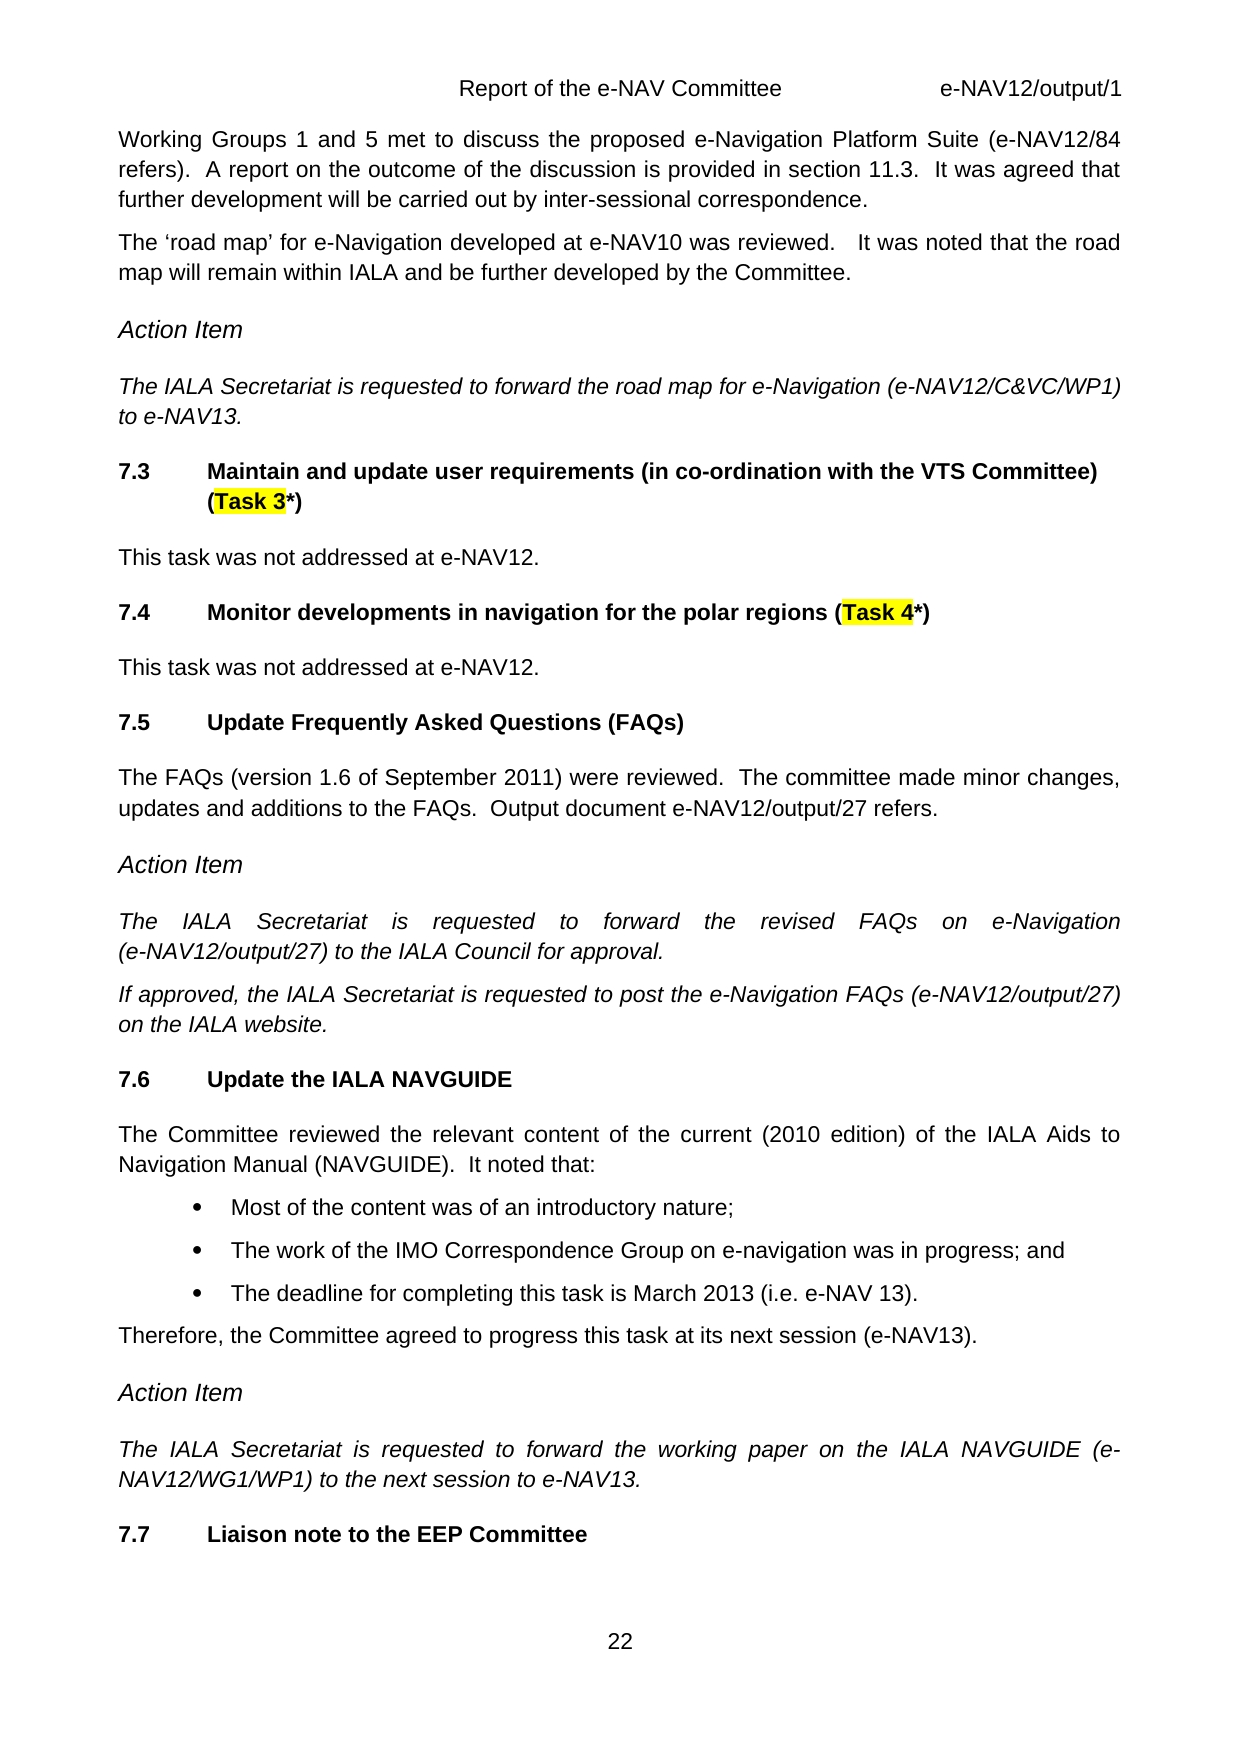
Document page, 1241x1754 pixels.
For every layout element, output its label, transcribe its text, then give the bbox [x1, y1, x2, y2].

text The IALA Secretariat is requested to forward the revised FAQs on e-Navigation (e-NAV12/output/27) to the IALA Council for approval. [118, 908, 1122, 964]
list The work of the IMO Correspondence Group on e-navigation was in progress; and [193, 1237, 1122, 1263]
list Most of the content was of an introductory nature; [193, 1194, 1122, 1221]
text Action Item [118, 314, 1122, 343]
subtitle Monitor developments in navigation for the polar regions (Task 4*) [913, 599, 1122, 625]
text The IALA Secretariat is requested to forward the road map for e-Navigation (e-NAV12/C&VC/WP1) to e-NAV13. [118, 373, 1122, 429]
text Action Item [118, 1377, 1122, 1406]
list The deadline for completing this task is March 2013 (i.e. e-NAV 13). [193, 1279, 1122, 1306]
subtitle Update Frequently Asked Questions (FAQs) [118, 709, 1122, 735]
text This task was not addressed at e-NAV12. [118, 654, 1122, 680]
subtitle Liaison note to the EEP Committee [118, 1521, 1122, 1547]
subtitle Monitor developments in navigation for the polar regions (Task 4*) [118, 599, 842, 625]
text The IALA Secretariat is requested to forward the working paper on the IALA NAVGUIDE (e-NAV12/WG1/WP1) to the next session to e-NAV13. [118, 1436, 1122, 1492]
subtitle Update the IALA NAVGUIDE [118, 1066, 1122, 1092]
text This task was not addressed at e-NAV12. [118, 543, 1122, 570]
text The Committee reviewed the relevant content of the current (2010 edition) of the IALA Aids to Navigation Manual (NAVGUIDE). It noted that: [118, 1121, 1122, 1178]
text If approved, the IALA Secretariat is requested to post the e-Navigation FAQs (e-NAV12/output/27) on the IALA website. [118, 981, 1122, 1037]
subtitle Maintain and update user requirements (in co-ordination with the VTS Committee) (Task 3*) [118, 458, 1122, 514]
text The ‘road map’ for e-Navigation developed at e-NAV10 was reviewed. It was noted that the road map will remain within IALA and be further developed by the Committee. [118, 229, 1122, 286]
text Action Item [118, 850, 1122, 878]
text Working Groups 1 and 5 met to discuss the proposed e-Navigation Platform Suite (e-NAV12/84 refers). A report on the outcome of the discussion is provided in section 11.3. It was agreed that further development will be carried out by inter-sessional correspondence. [118, 126, 1122, 213]
text The FAQs (version 1.6 of September 2011) were reviewed. The committee made minor changes, updates and additions to the FAQs. Output document e-NAV12/output/27 refers. [118, 764, 1122, 821]
text Therefore, the Committee agreed to progress this task at its next session (e-NAV13). [118, 1322, 1122, 1349]
